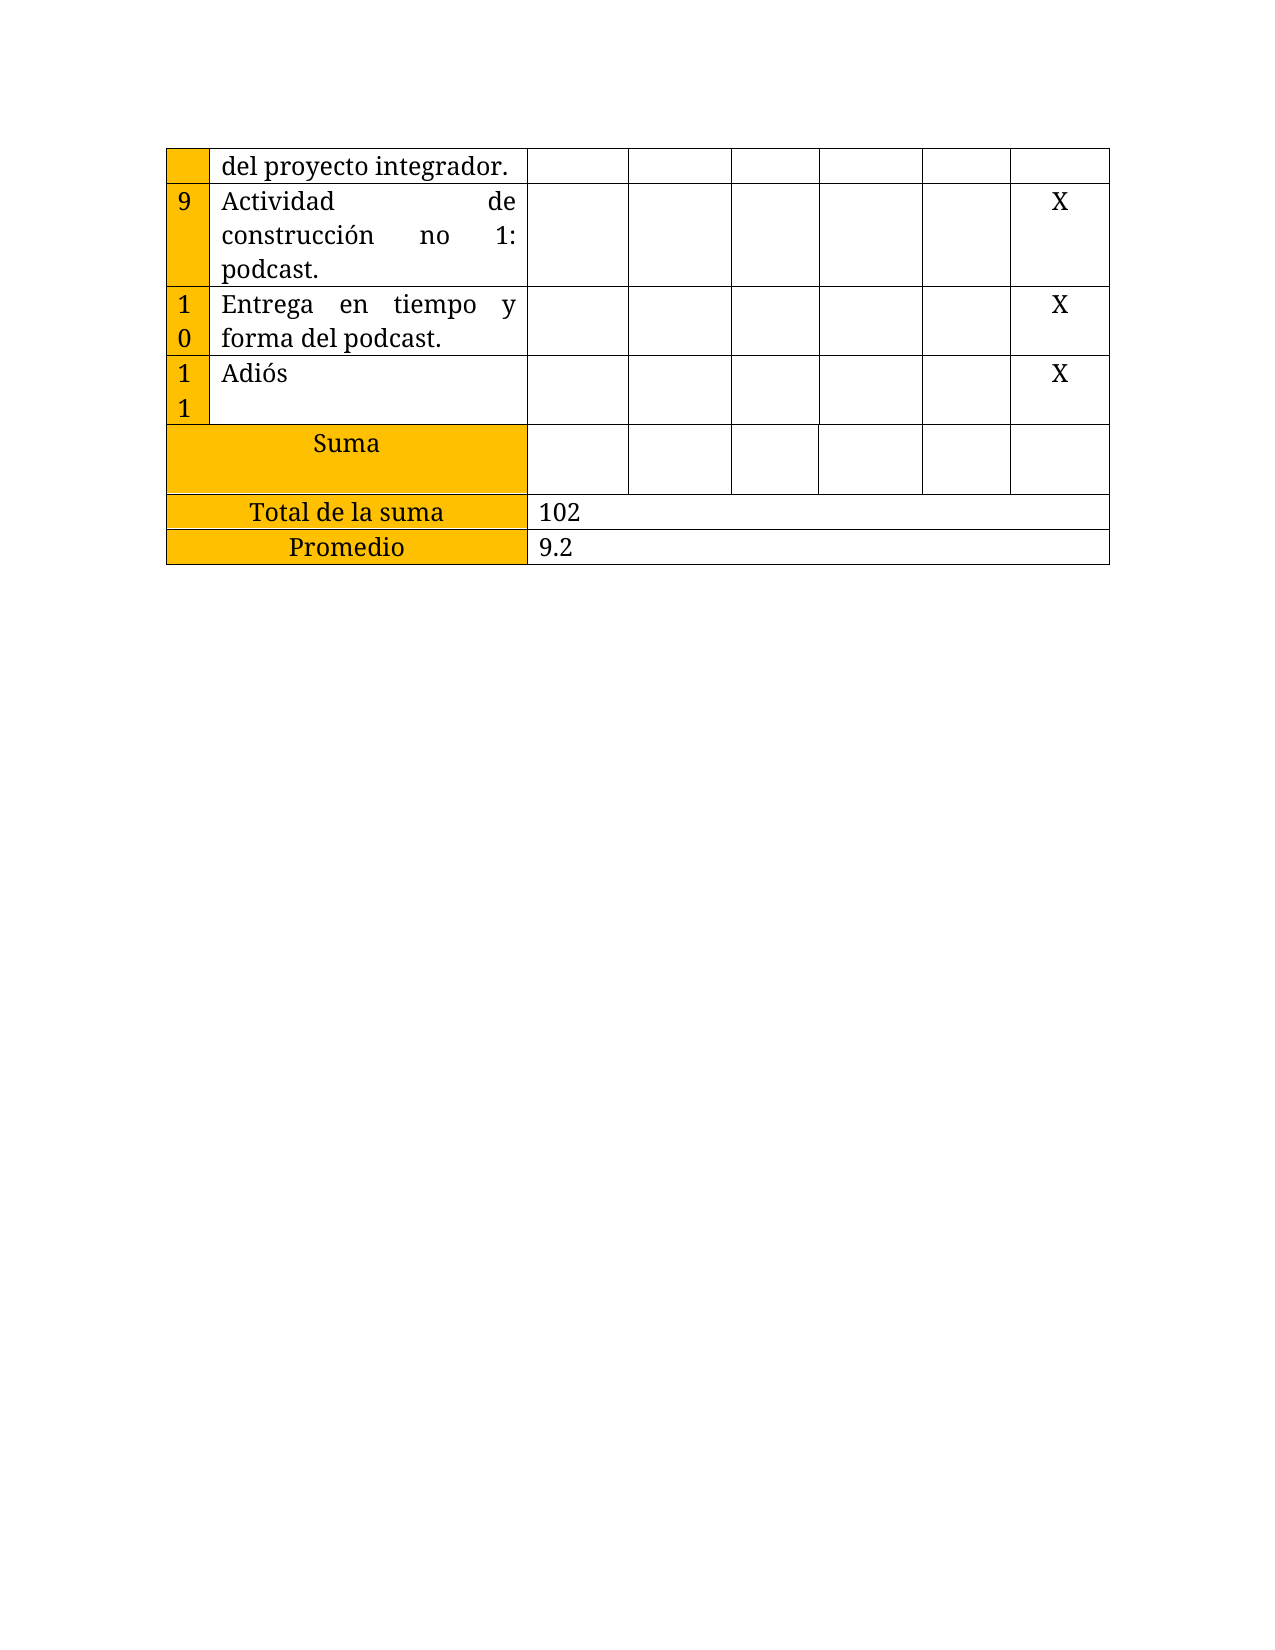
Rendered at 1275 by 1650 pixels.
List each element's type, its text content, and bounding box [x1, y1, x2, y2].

table_cell 9 [167, 184, 209, 286]
table_cell [732, 287, 819, 355]
table_cell X [1011, 356, 1109, 424]
table_cell 102 [528, 495, 1109, 528]
table_cell Actividad de construcción no 1: podcast. [210, 184, 527, 286]
table_cell [923, 425, 1010, 493]
table_cell [820, 184, 922, 286]
table_cell [820, 287, 922, 355]
table_cell [528, 184, 628, 286]
table_cell Promedio [167, 530, 527, 564]
table_cell 11 [167, 356, 209, 424]
table_cell [629, 425, 731, 493]
table_cell [1011, 149, 1109, 183]
table_cell [819, 425, 922, 493]
table_cell 8 [167, 149, 209, 183]
table_cell X [1011, 184, 1109, 286]
table_cell [528, 149, 628, 183]
table_cell 9.2 [528, 530, 1109, 564]
table_cell Adiós [210, 356, 527, 424]
table_cell X [923, 149, 1010, 183]
table_cell [1011, 425, 1109, 493]
table_cell Total de la suma [167, 495, 527, 528]
table_cell [528, 287, 628, 355]
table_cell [210, 149, 527, 183]
table_cell Entrega en tiempo y forma del podcast. [210, 287, 527, 355]
table_cell [820, 149, 922, 183]
table_cell [923, 184, 1010, 286]
table_cell [528, 425, 628, 493]
table_cell 10 [167, 287, 209, 355]
table_cell [629, 149, 731, 183]
table_cell [629, 184, 731, 286]
table_cell Suma [167, 425, 527, 493]
table_cell [820, 356, 922, 424]
table_cell [528, 356, 628, 424]
table_cell [629, 356, 731, 424]
table_cell [629, 287, 731, 355]
table_cell [923, 356, 1010, 424]
table_cell [732, 425, 818, 493]
table_cell X [1011, 287, 1109, 355]
table_cell [923, 287, 1010, 355]
table_cell [732, 149, 819, 183]
table_cell [732, 356, 819, 424]
table_cell [732, 184, 819, 286]
